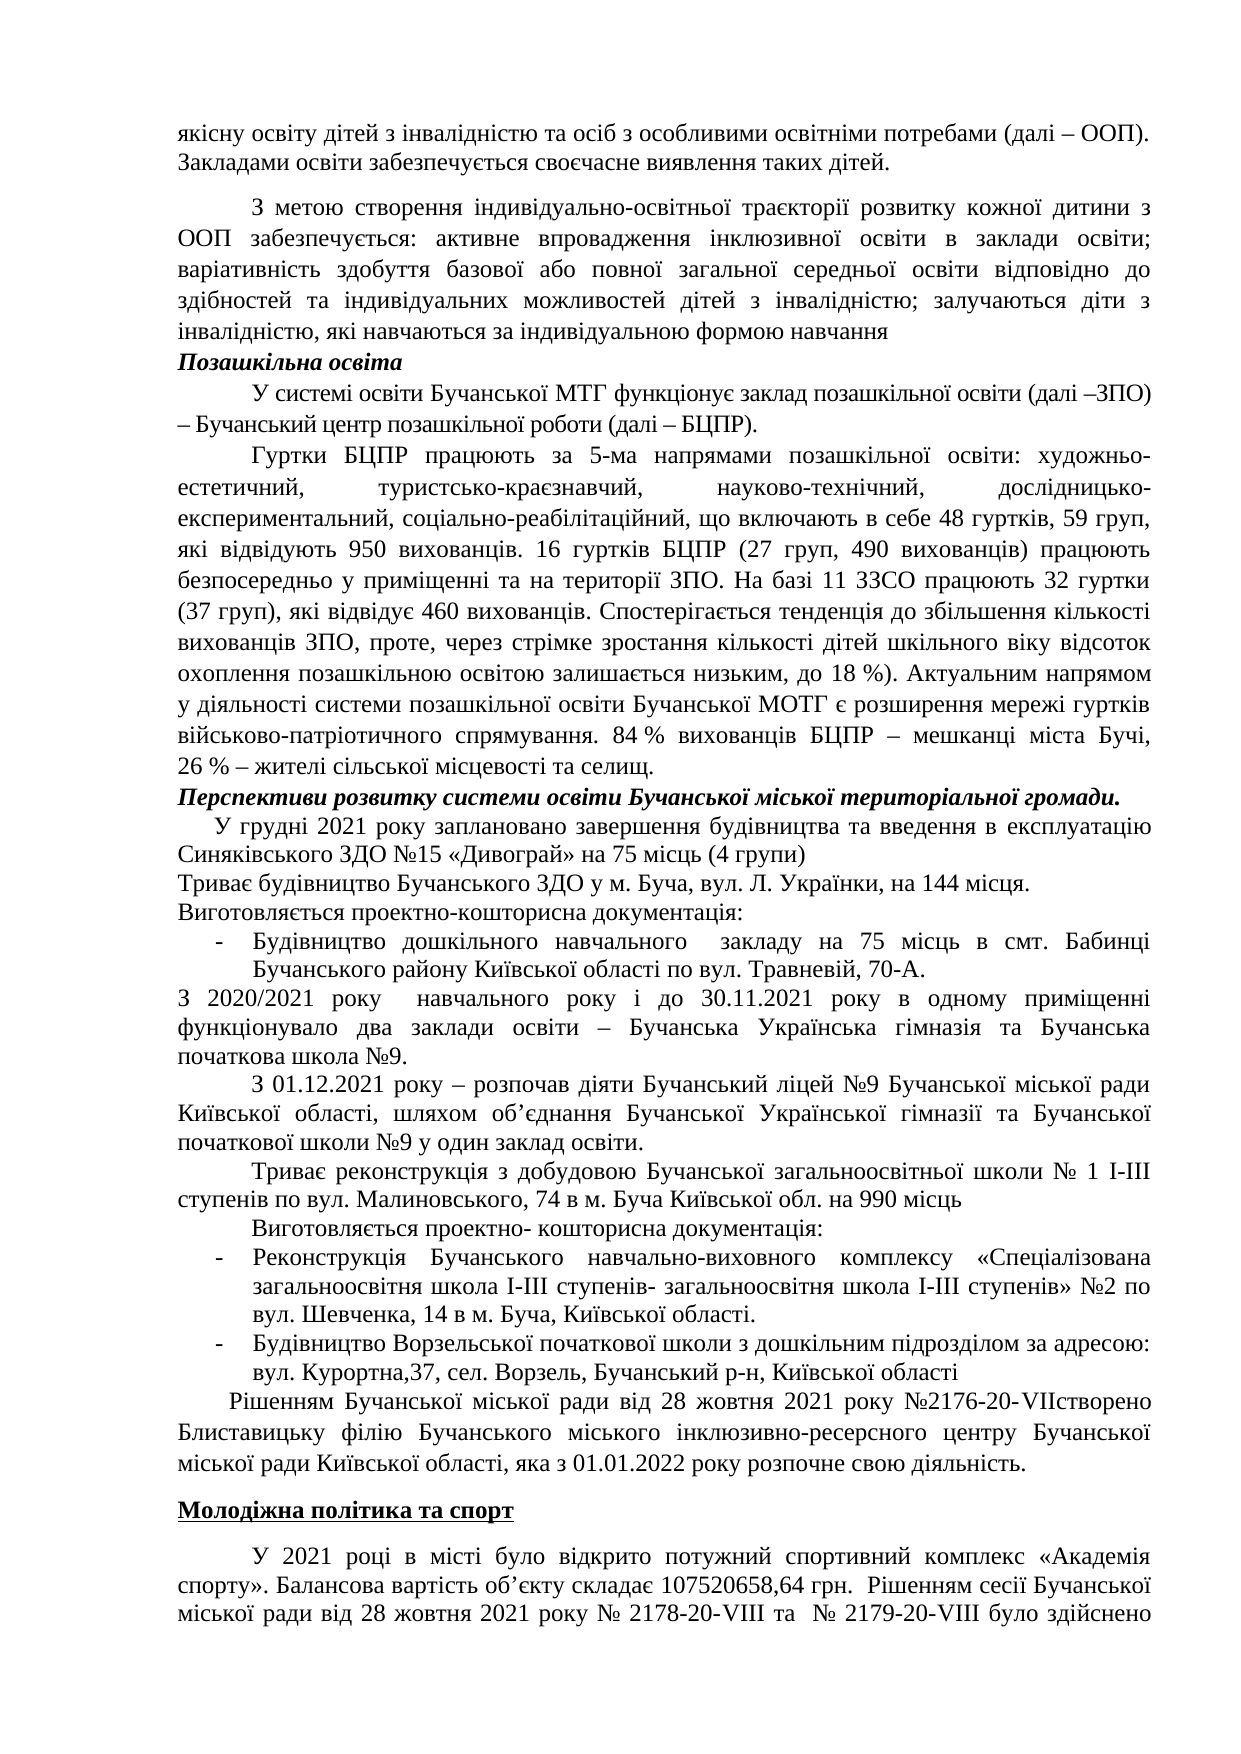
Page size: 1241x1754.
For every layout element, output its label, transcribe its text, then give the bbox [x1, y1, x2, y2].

text Виготовляється проектно-кошторисна документація: [177, 897, 1152, 926]
text Молодіжна політика та спорт [177, 1496, 1152, 1524]
list Перспективи розвитку системи освіти Бучанської міської територіальної громади. [177, 782, 1152, 811]
text Позашкільна освіта [177, 347, 1152, 376]
text Гуртки БЦПР працюють за 5-ма напрямами позашкільної освіти: художньо-естетичний, туристсько-краєзнавчий, науково-технічний, дослідницько-експериментальний, соціально-реабілітаційний, що включають в себе 48 гуртків, 59 груп, які відвідують 950 вихованців. 16 гуртків БЦПР (27 груп, 490 вихованців) працюють безпосередньо у приміщенні та на території ЗПО. На базі 11 ЗЗСО працюють 32 гуртки (37 груп), які відвідує 460 вихованців. Спостерігається тенденція до збільшення кількості вихованців ЗПО, проте, через стрімке зростання кількості дітей шкільного віку відсоток охоплення позашкільною освітою залишається низьким, до 18 %). Актуальним напрямом у діяльності системи позашкільної освіти Бучанської МОТГ є розширення мережі гуртків військово-патріотичного спрямування. 84 % вихованців БЦПР – мешканці міста Бучі, 26 % – жителі сільської місцевості та селищ. [177, 441, 1152, 780]
text З 2020/2021 року навчального року і до 30.11.2021 року в одному приміщенні функціонувало два заклади освіти – Бучанська Українська гімназія та Бучанська початкова школа №9. [177, 983, 1152, 1069]
text Триває будівництво Бучанського ЗДО у м. Буча, вул. Л. Українки, на 144 місця. [177, 868, 1152, 897]
text У грудні 2021 року заплановано завершення будівництва та введення в експлуатацію Синяківського ЗДО №15 «Дивограй» на 75 місць (4 групи) [88, 811, 1152, 868]
text З метою створення індивідуально-освітньої траєкторії розвитку кожної дитини з ООП забезпечується: активне впровадження інклюзивної освіти в заклади освіти; варіативність здобуття базової або повної загальної середньої освіти відповідно до здібностей та індивідуальних можливостей дітей з інвалідністю; залучаються діти з інвалідністю, які навчаються за індивідуальною формою навчання [177, 192, 1152, 345]
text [177, 118, 1152, 176]
text Рішенням Бучанської міської ради від 28 жовтня 2021 року №2176-20-VIIстворено Блиставицьку філію Бучанського міського інклюзивно-ресерсного центру Бучанської міської ради Київської області, яка з 01.01.2022 року розпочне свою діяльність. [177, 1386, 1152, 1477]
text Триває реконструкція з добудовою Бучанської загальноосвітньої школи № 1 І-ІІІ ступенів по вул. Малиновського, 74 в м. Буча Київської обл. на 990 місць [177, 1156, 1152, 1213]
list Будівництво Ворзельської початкової школи з дошкільним підрозділом за адресою: вул. Курортна,37, сел. Ворзель, Бучанський р-н, Київської області [215, 1328, 1152, 1386]
text З 01.12.2021 року – розпочав діяти Бучанський ліцей №9 Бучанської міської ради Київської області, шляхом об’єднання Бучанської Української гімназії та Бучанської початкової школи №9 у один заклад освіти. [177, 1069, 1152, 1156]
text У системі освіти Бучанської МТГ функціонує заклад позашкільної освіти (далі –ЗПО) – Бучанський центр позашкільної роботи (далі – БЦПР). [177, 378, 1152, 438]
list Реконструкція Бучанського навчально-виховного комплексу «Спеціалізована загальноосвітня школа І-ІІІ ступенів- загальноосвітня школа І-ІІІ ступенів» №2 по вул. Шевченка, 14 в м. Буча, Київської області. [215, 1242, 1152, 1328]
list Будівництво дошкільного навчального закладу на 75 місць в смт. Бабинці Бучанського району Київської області по вул. Травневій, 70-А. [215, 926, 1152, 983]
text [177, 1541, 1152, 1627]
text Виготовляється проектно- кошторисна документація: [177, 1213, 1152, 1242]
